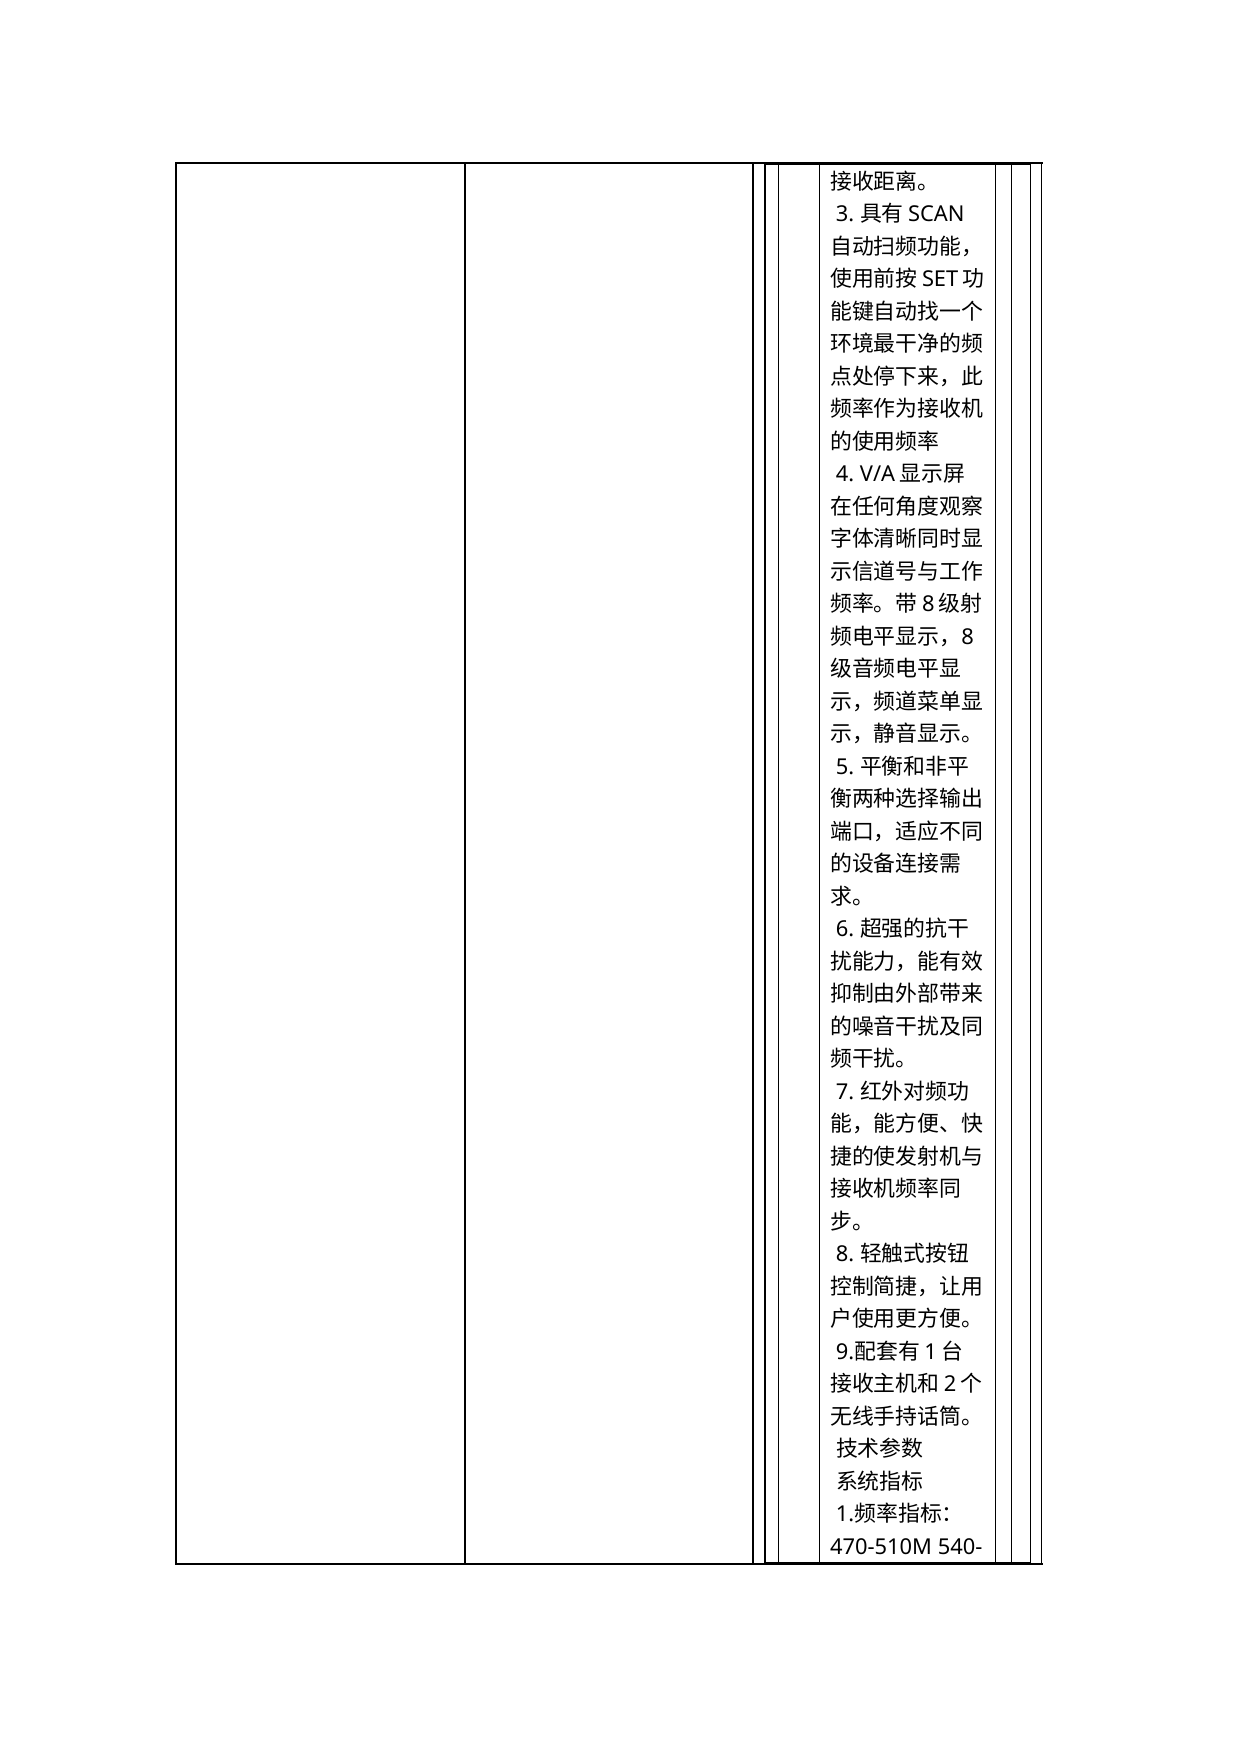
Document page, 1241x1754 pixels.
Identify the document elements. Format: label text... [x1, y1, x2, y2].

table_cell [820, 165, 995, 1562]
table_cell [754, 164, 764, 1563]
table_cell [1012, 165, 1030, 1562]
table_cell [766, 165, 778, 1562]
table_cell 1 [466, 164, 752, 1563]
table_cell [779, 165, 819, 1562]
table_cell [177, 164, 464, 1563]
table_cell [996, 165, 1011, 1562]
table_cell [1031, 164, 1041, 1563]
